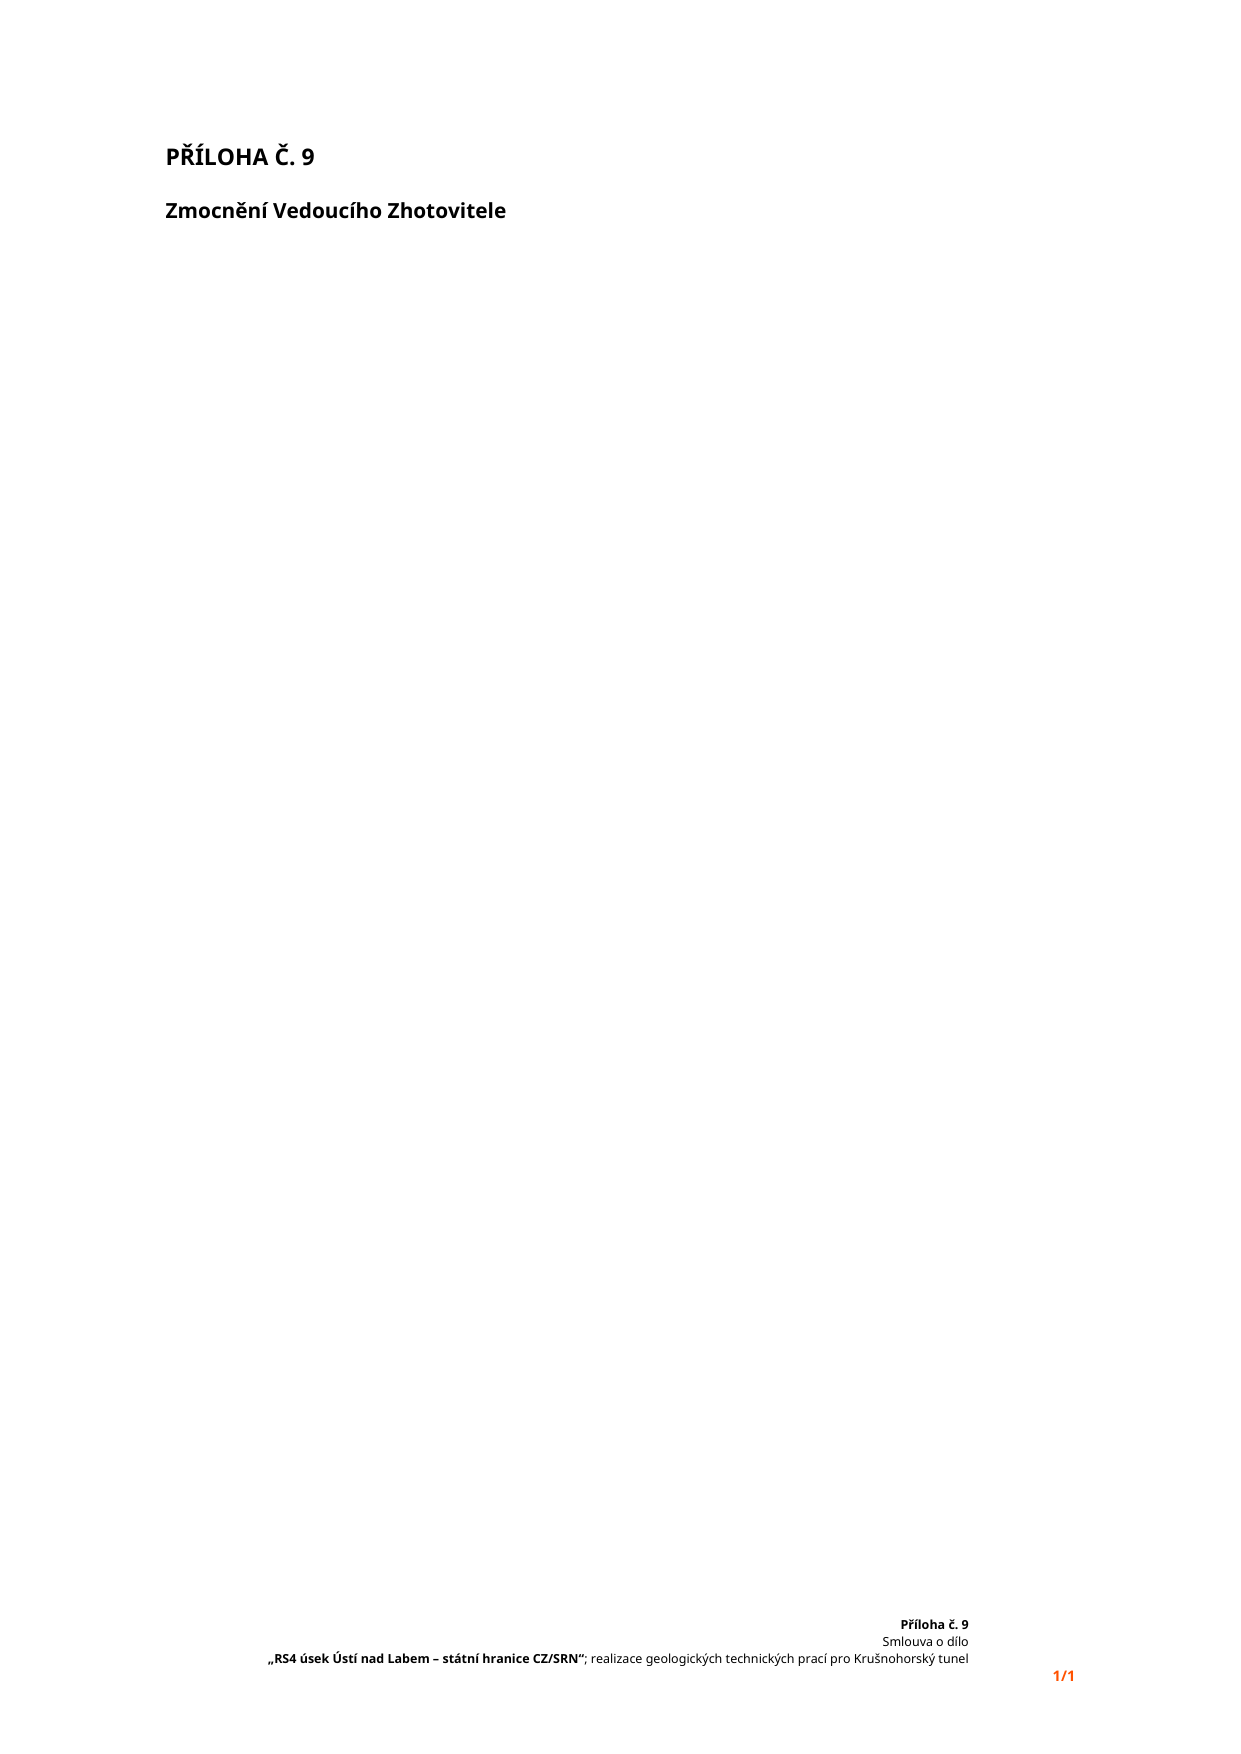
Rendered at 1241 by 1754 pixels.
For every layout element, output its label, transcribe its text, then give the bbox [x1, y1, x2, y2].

text Zmocnění Vedoucího Zhotovitele [165, 197, 1075, 225]
text Příloha č. 9 [165, 141, 1075, 173]
